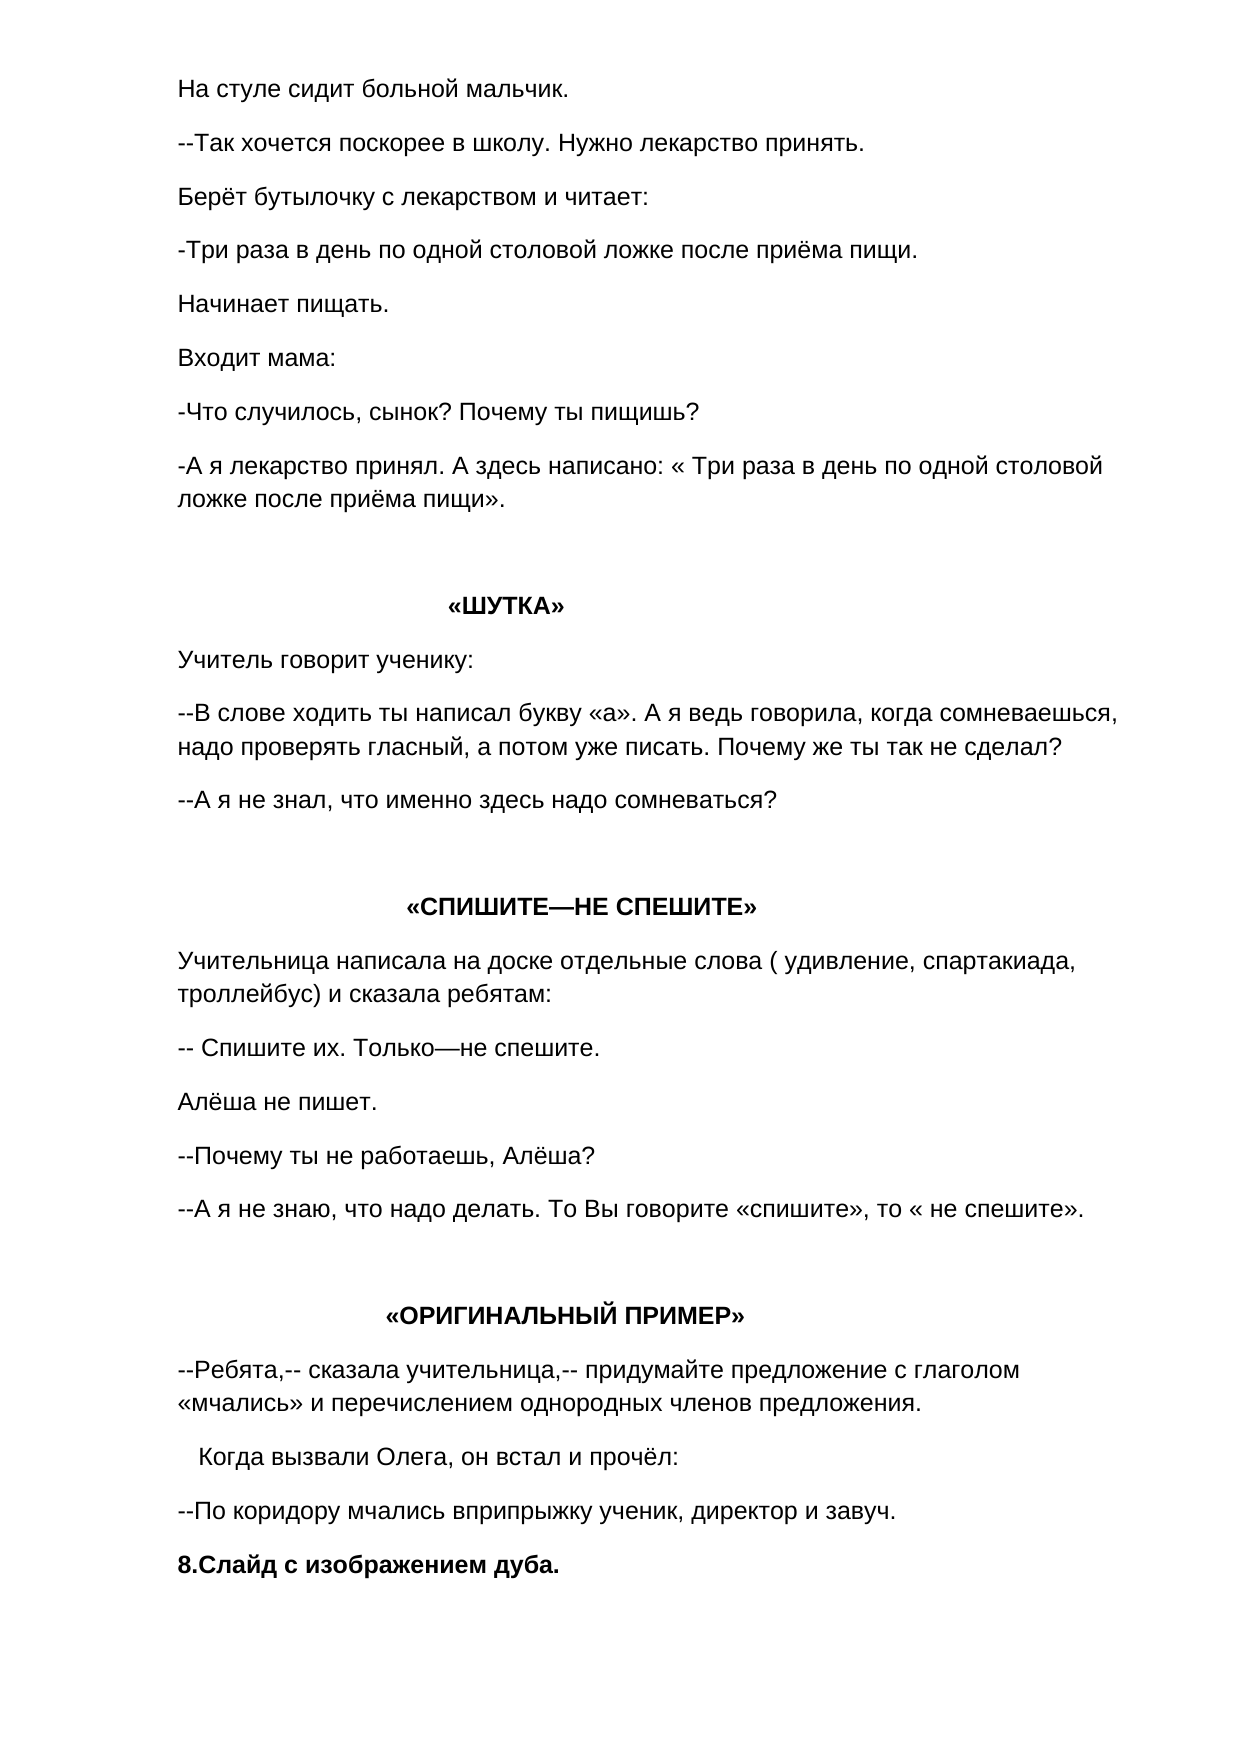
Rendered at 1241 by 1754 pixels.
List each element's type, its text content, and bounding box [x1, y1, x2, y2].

text --Так хочется поскорее в школу. Нужно лекарство принять. [177, 128, 1152, 156]
text На стуле сидит больной мальчик. [177, 74, 1152, 103]
text --А я не знал, что именно здесь надо сомневаться? [177, 785, 1152, 814]
text Начинает пищать. [177, 289, 1152, 318]
text -Три раза в день по одной столовой ложке после приёма пищи. [177, 235, 1152, 264]
text «ШУТКА» [177, 591, 1152, 619]
text «ОРИГИНАЛЬНЫЙ ПРИМЕР» [177, 1301, 1152, 1330]
text Когда вызвали Олега, он встал и прочёл: [177, 1442, 1152, 1471]
text Алёша не пишет. [177, 1087, 1152, 1116]
text --А я не знаю, что надо делать. То Вы говорите «спишите», то « не спешите». [177, 1194, 1152, 1223]
text 8.Слайд с изображением дуба. [177, 1550, 1152, 1578]
text --В слове ходить ты написал букву «а». А я ведь говорила, когда сомневаешься, надо проверять гласный, а потом уже писать. Почему же ты так не сделал? [177, 698, 1152, 760]
text Учительница написала на доске отдельные слова ( удивление, спартакиада, троллейбус) и сказала ребятам: [177, 946, 1152, 1008]
text -А я лекарство принял. А здесь написано: « Три раза в день по одной столовой ложке после приёма пищи». [177, 451, 1152, 513]
text -Что случилось, сынок? Почему ты пищишь? [177, 397, 1152, 426]
text --По коридору мчались вприпрыжку ученик, директор и завуч. [177, 1496, 1152, 1525]
text Учитель говорит ученику: [177, 644, 1152, 673]
text «СПИШИТЕ—НЕ СПЕШИТЕ» [177, 892, 1152, 921]
text -- Спишите их. Только—не спешите. [177, 1033, 1152, 1062]
text --Ребята,-- сказала учительница,-- придумайте предложение с глаголом «мчались» и перечислением однородных членов предложения. [177, 1355, 1152, 1417]
text Берёт бутылочку с лекарством и читает: [177, 182, 1152, 210]
text Входит мама: [177, 343, 1152, 372]
text --Почему ты не работаешь, Алёша? [177, 1141, 1152, 1169]
